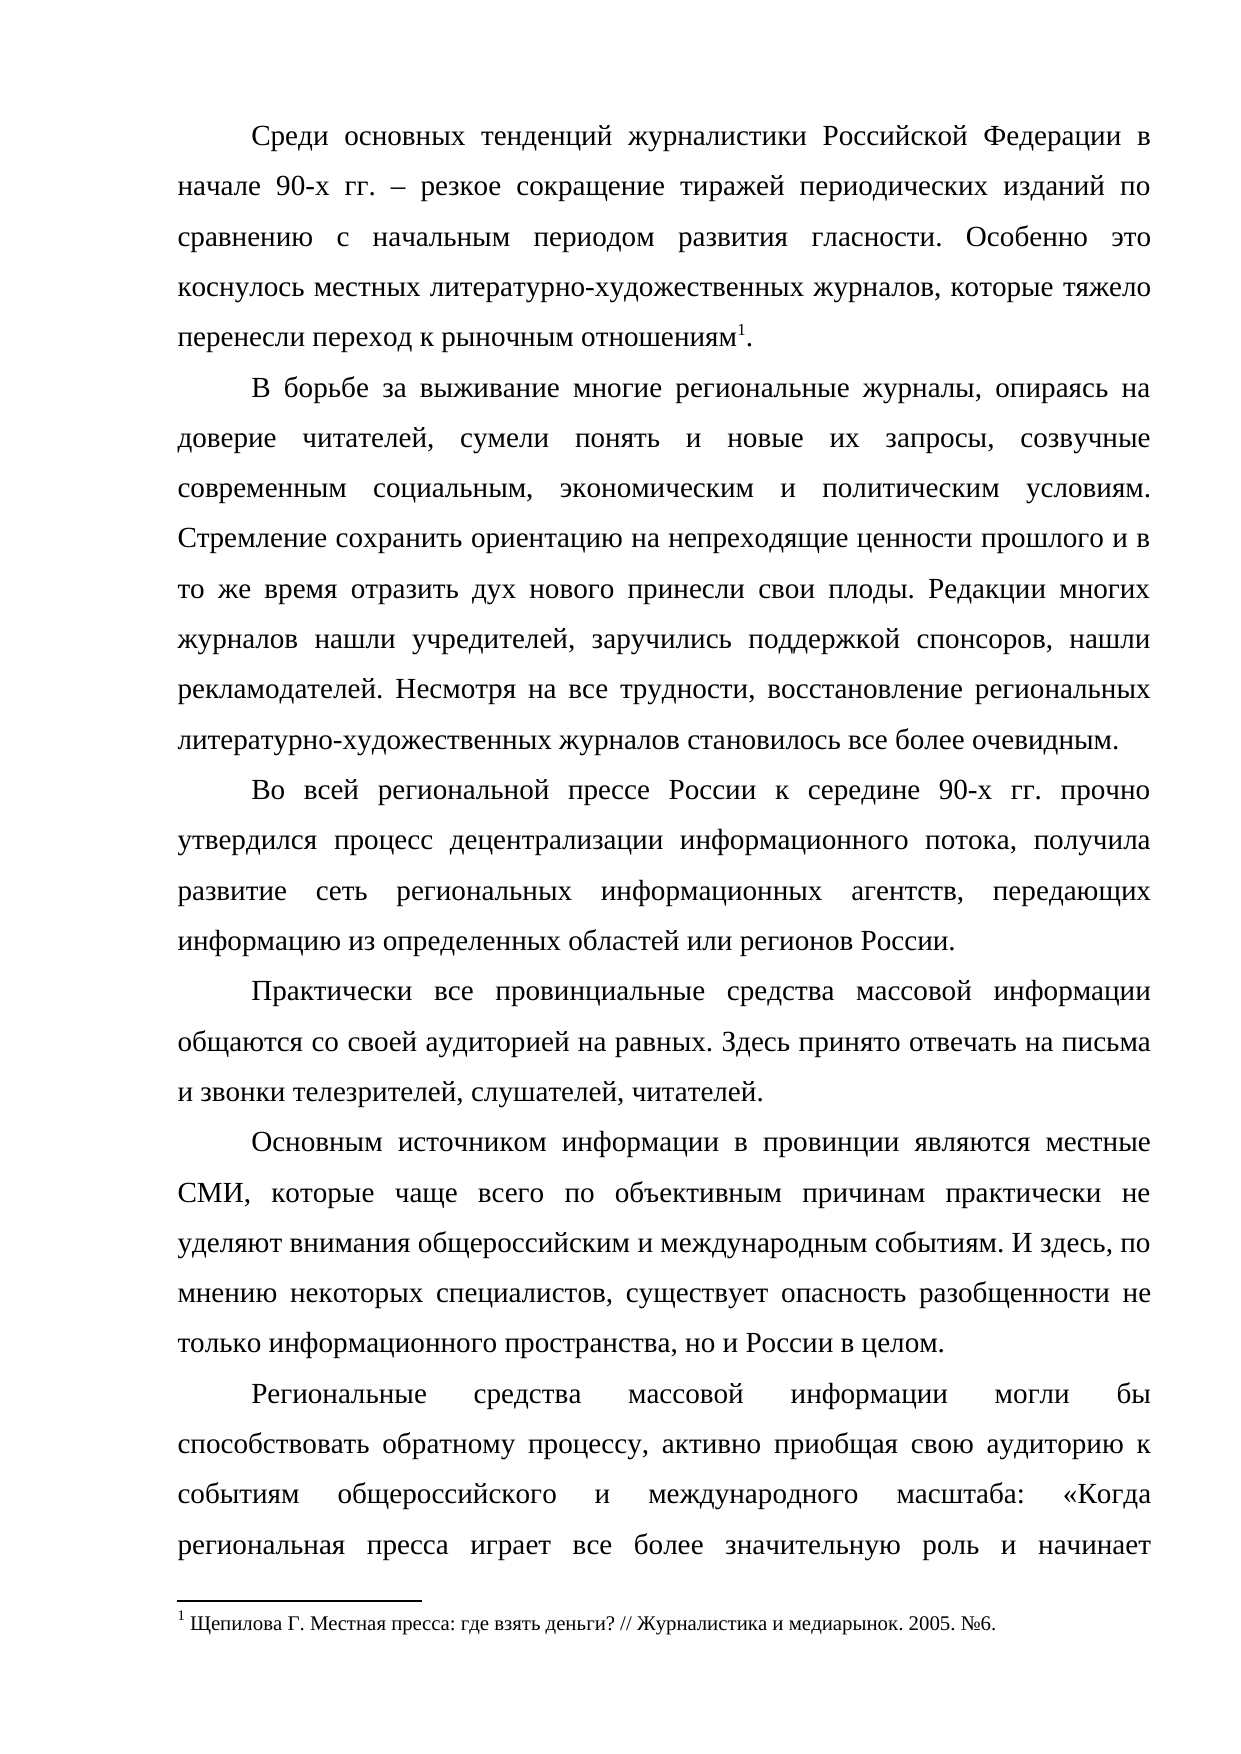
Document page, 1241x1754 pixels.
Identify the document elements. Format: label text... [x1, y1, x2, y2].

text Среди основных тенденций журналистики Российской Федерации в начале 90-х гг. – резкое сокращение тиражей периодических изданий по сравнению с начальным периодом развития гласности. Особенно это коснулось местных литературно-художественных журналов, которые тяжело перенесли переход к рыночным отношениям. [177, 118, 1152, 353]
text Практически все провинциальные средства массовой информации общаются со своей аудиторией на равных. Здесь принято отвечать на письма и звонки телезрителей, слушателей, читателей. [177, 973, 1152, 1108]
text В борьбе за выживание многие региональные журналы, опираясь на доверие читателей, сумели понять и новые их запросы, созвучные современным социальным, экономическим и политическим условиям. Стремление сохранить ориентацию на непреходящие ценности прошлого и в то же время отразить дух нового принесли свои плоды. Редакции многих журналов нашли учредителей, заручились поддержкой спонсоров, нашли рекламодателей. Несмотря на все трудности, восстановление региональных литературно-художественных журналов становилось все более очевидным. [177, 370, 1152, 755]
text Основным источником информации в провинции являются местные СМИ, которые чаще всего по объективным причинам практически не уделяют внимания общероссийским и международным событиям. И здесь, по мнению некоторых специалистов, существует опасность разобщенности не только информационного пространства, но и России в целом. [177, 1124, 1152, 1359]
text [177, 1376, 1152, 1560]
text Во всей региональной прессе России к середине 90-х гг. прочно утвердился процесс децентрализации информационного потока, получила развитие сеть региональных информационных агентств, передающих информацию из определенных областей или регионов России. [177, 772, 1152, 957]
